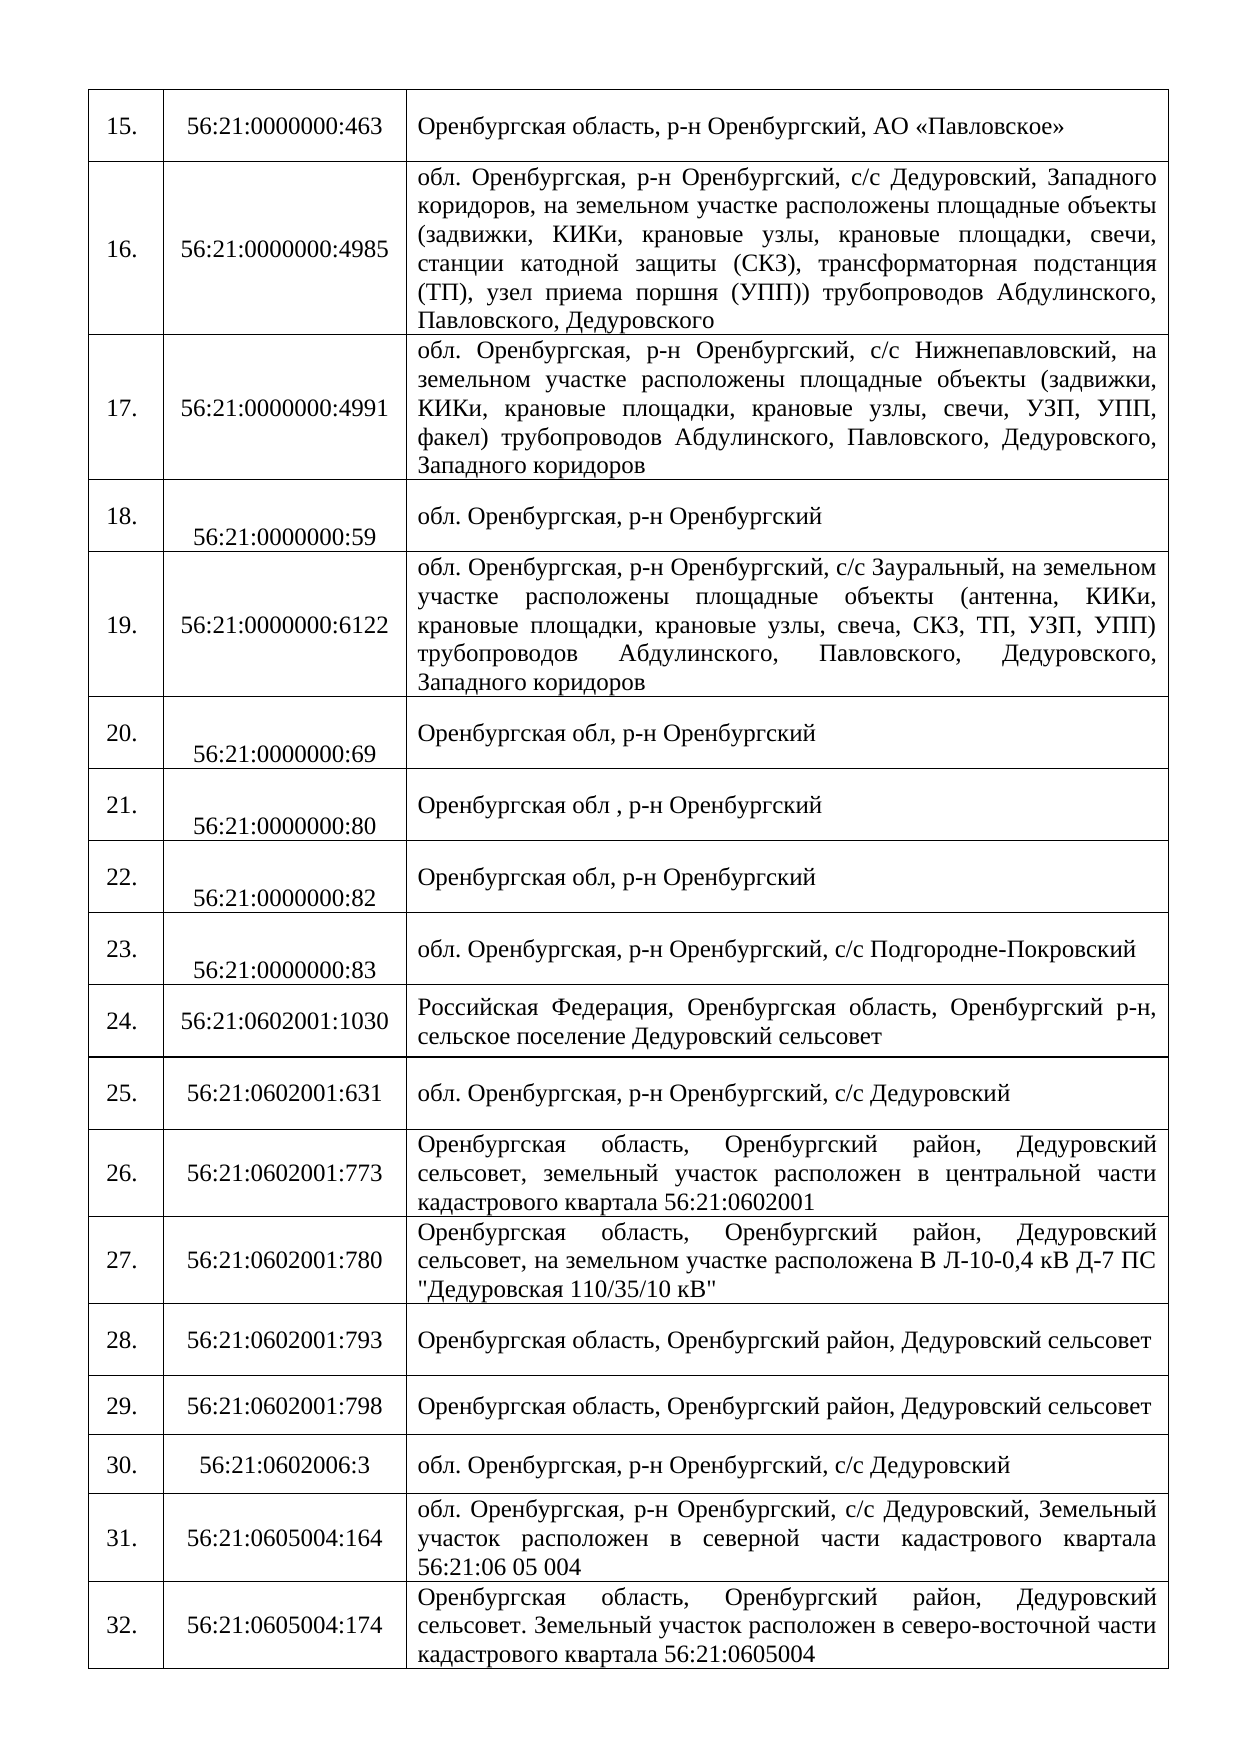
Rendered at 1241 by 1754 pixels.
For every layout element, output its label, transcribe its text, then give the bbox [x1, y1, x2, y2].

table_cell [89, 1130, 163, 1216]
table_cell 56:21:0602006:3 [164, 1435, 406, 1493]
table_cell Оренбургская обл, р-н Оренбургский [407, 697, 1168, 768]
table_cell Оренбургская обл , р-н Оренбургский [407, 769, 1168, 840]
table_cell Оренбургская область, р-н Оренбургский, АО «Павловское» [407, 90, 1168, 161]
table_cell 56:21:0000000:4991 [164, 335, 406, 479]
table_cell обл. Оренбургская, р-н Оренбургский, с/с Дедуровский, Земельный участок расположен в северной части кадастрового квартала 56:21:06 05 004 [407, 1494, 1168, 1581]
table_cell [89, 480, 163, 551]
table_cell 56:21:0000000:6122 [164, 552, 406, 696]
table_cell 56:21:0000000:82 [164, 841, 406, 912]
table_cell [407, 1582, 1168, 1668]
table_cell [89, 697, 163, 768]
table_cell [89, 162, 163, 334]
table_cell [89, 1435, 163, 1493]
table_cell Оренбургская область, Оренбургский район, Дедуровский сельсовет [407, 1376, 1168, 1434]
table_cell [89, 1217, 163, 1303]
table_cell 56:21:0602001:1030 [164, 985, 406, 1056]
table_cell [89, 985, 163, 1056]
table_cell [89, 335, 163, 479]
table_cell 56:21:0605004:174 [164, 1582, 406, 1668]
table_cell Оренбургская обл, р-н Оренбургский [407, 841, 1168, 912]
table_cell 56:21:0000000:4985 [164, 162, 406, 334]
table_cell 56:21:0000000:463 [164, 90, 406, 161]
table_cell обл. Оренбургская, р-н Оренбургский [407, 480, 1168, 551]
table_cell 56:21:0000000:80 [164, 769, 406, 840]
table_cell обл. Оренбургская, р-н Оренбургский, с/с Дедуровский, Западного коридоров, на земельном участке расположены площадные объекты (задвижки, КИКи, крановые узлы, крановые площадки, свечи, станции катодной защиты (СКЗ), трансформаторная подстанция (ТП), узел приема поршня (УПП)) трубопроводов Абдулинского, Павловского, Дедуровского [407, 162, 1168, 334]
table_cell [89, 1582, 163, 1668]
table_cell 56:21:0605004:164 [164, 1494, 406, 1581]
table_cell [89, 841, 163, 912]
table_cell [89, 769, 163, 840]
table_cell [89, 1494, 163, 1581]
table_cell [89, 913, 163, 984]
table_cell обл. Оренбургская, р-н Оренбургский, с/с Подгородне-Покровский [407, 913, 1168, 984]
table_cell 56:21:0000000:83 [164, 913, 406, 984]
table_cell 56:21:0602001:798 [164, 1376, 406, 1434]
table_cell [89, 1304, 163, 1375]
table_cell 56:21:0602001:780 [164, 1217, 406, 1303]
table_cell 56:21:0000000:69 [164, 697, 406, 768]
table_cell Российская Федерация, Оренбургская область, Оренбургский р-н, сельское поселение Дедуровский сельсовет [407, 985, 1168, 1056]
table_cell 56:21:0000000:59 [164, 480, 406, 551]
table_cell [89, 1058, 163, 1128]
table_cell обл. Оренбургская, р-н Оренбургский, с/с Нижнепавловский, на земельном участке расположены площадные объекты (задвижки, КИКи, крановые площадки, крановые узлы, свечи, УЗП, УПП, факел) трубопроводов Абдулинского, Павловского, Дедуровского, Западного коридоров [407, 335, 1168, 479]
table_cell обл. Оренбургская, р-н Оренбургский, с/с Зауральный, на земельном участке расположены площадные объекты (антенна, КИКи, крановые площадки, крановые узлы, свеча, СКЗ, ТП, УЗП, УПП) трубопроводов Абдулинского, Павловского, Дедуровского, Западного коридоров [407, 552, 1168, 696]
table_cell Оренбургская область, Оренбургский район, Дедуровский сельсовет [407, 1304, 1168, 1375]
table_cell обл. Оренбургская, р-н Оренбургский, с/с Дедуровский [407, 1058, 1168, 1128]
table_cell Оренбургская область, Оренбургский район, Дедуровский сельсовет, на земельном участке расположена В Л-10-0,4 кВ Д-7 ПС "Дедуровская 110/35/10 кВ" [407, 1217, 1168, 1303]
table_cell 56:21:0602001:773 [164, 1130, 406, 1216]
table_cell [89, 552, 163, 696]
table_cell 56:21:0602001:631 [164, 1058, 406, 1128]
table_cell 56:21:0602001:793 [164, 1304, 406, 1375]
table_cell Оренбургская область, Оренбургский район, Дедуровский сельсовет, земельный участок расположен в центральной части кадастрового квартала 56:21:0602001 [407, 1130, 1168, 1216]
table_cell [89, 1376, 163, 1434]
table_cell обл. Оренбургская, р-н Оренбургский, с/с Дедуровский [407, 1435, 1168, 1493]
table_cell [89, 90, 163, 161]
